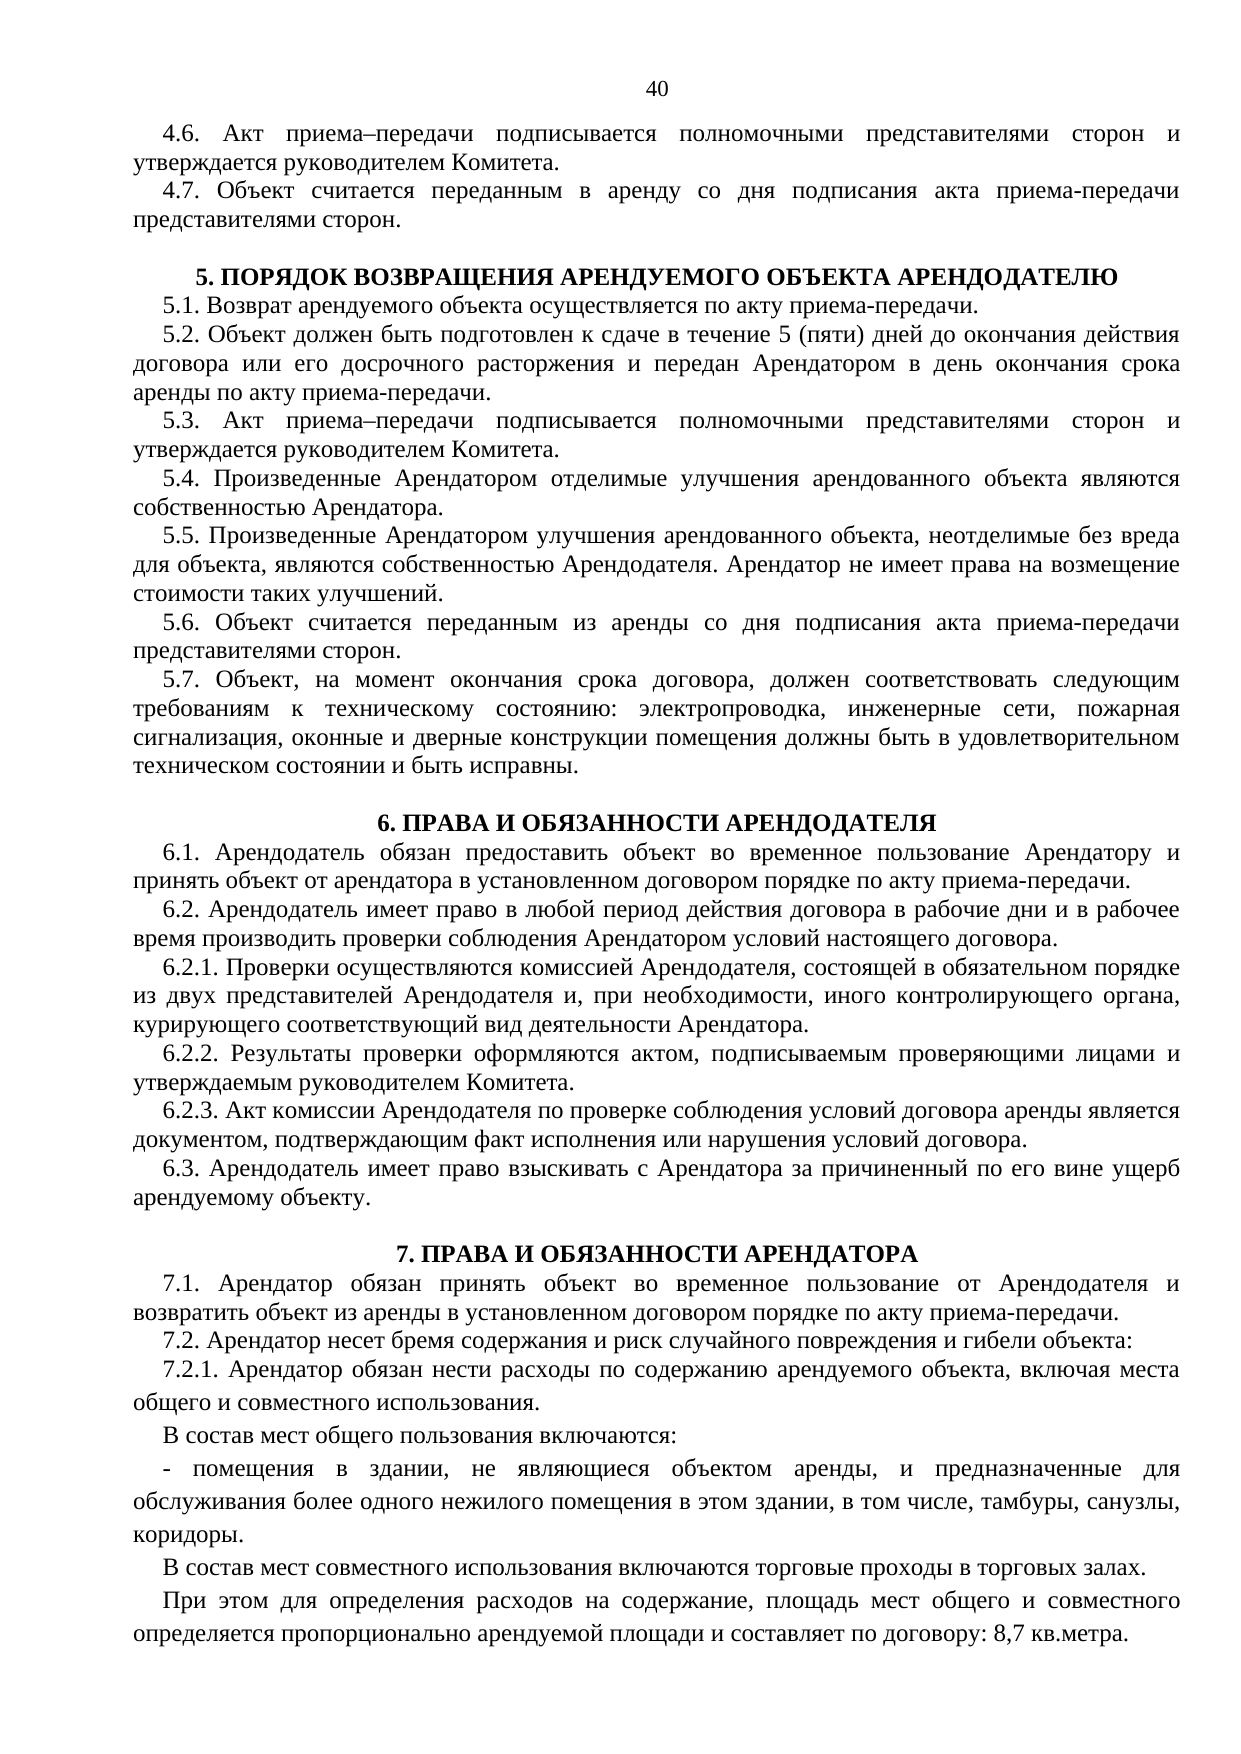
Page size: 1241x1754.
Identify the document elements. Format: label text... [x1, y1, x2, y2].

text 6.2.1. Проверки осуществляются комиссией Арендодателя, состоящей в обязательном порядке из двух представителей Арендодателя и, при необходимости, иного контролирующего органа, курирующего соответствующий вид деятельности Арендатора. [133, 952, 1181, 1038]
text 4.6. Акт приема–передачи подписывается полномочными представителями сторон и утверждается руководителем Комитета. [133, 118, 1181, 176]
text 5.3. Акт приема–передачи подписывается полномочными представителями сторон и утверждается руководителем Комитета. [133, 406, 1181, 463]
text 5.4. Произведенные Арендатором отделимые улучшения арендованного объекта являются собственностью Арендатора. [133, 463, 1181, 521]
text 6. ПРАВА И ОБЯЗАННОСТИ АРЕНДОДАТЕЛЯ [133, 808, 1181, 837]
text 7. ПРАВА И ОБЯЗАННОСТИ АРЕНДАТОРА [133, 1239, 1181, 1268]
text 5.1. Возврат арендуемого объекта осуществляется по акту приема-передачи. [133, 291, 1181, 319]
text 6.2.3. Акт комиссии Арендодателя по проверке соблюдения условий договора аренды является документом, подтверждающим факт исполнения или нарушения условий договора. [133, 1096, 1181, 1153]
text 5.6. Объект считается переданным из аренды со дня подписания акта приема-передачи представителями сторон. [133, 607, 1181, 664]
text В состав мест совместного использования включаются торговые проходы в торговых залах. [133, 1552, 1181, 1581]
text В состав мест общего пользования включаются: [133, 1420, 1181, 1449]
text 6.2.2. Результаты проверки оформляются актом, подписываемым проверяющими лицами и утверждаемым руководителем Комитета. [133, 1038, 1181, 1096]
text 7.2. Арендатор несет бремя содержания и риск случайного повреждения и гибели объекта: [133, 1326, 1181, 1354]
text 5.5. Произведенные Арендатором улучшения арендованного объекта, неотделимые без вреда для объекта, являются собственностью Арендодателя. Арендатор не имеет права на возмещение стоимости таких улучшений. [133, 521, 1181, 607]
text 7.2.1. Арендатор обязан нести расходы по содержанию арендуемого объекта, включая места общего и совместного использования. [133, 1354, 1181, 1416]
text 7.1. Арендатор обязан принять объект во временное пользование от Арендодателя и возвратить объект из аренды в установленном договором порядке по акту приема-передачи. [133, 1268, 1181, 1326]
text 4.7. Объект считается переданным в аренду со дня подписания акта приема-передачи представителями сторон. [133, 176, 1181, 233]
text 5. ПОРЯДОК ВОЗВРАЩЕНИЯ АРЕНДУЕМОГО ОБЪЕКТА АРЕНДОДАТЕЛЮ [133, 262, 1181, 291]
text 5.7. Объект, на момент окончания срока договора, должен соответствовать следующим требованиям к техническому состоянию: электропроводка, инженерные сети, пожарная сигнализация, оконные и дверные конструкции помещения должны быть в удовлетворительном техническом состоянии и быть исправны. [133, 664, 1181, 779]
text 5.2. Объект должен быть подготовлен к сдаче в течение 5 (пяти) дней до окончания действия договора или его досрочного расторжения и передан Арендатором в день окончания срока аренды по акту приема-передачи. [133, 319, 1181, 406]
text - помещения в здании, не являющиеся объектом аренды, и предназначенные для обслуживания более одного нежилого помещения в этом здании, в том числе, тамбуры, санузлы, коридоры. [133, 1453, 1181, 1548]
text При этом для определения расходов на содержание, площадь мест общего и совместного определяется пропорционально арендуемой площади и составляет по договору: 8,7 кв.метра. [133, 1586, 1181, 1647]
text 6.3. Арендодатель имеет право взыскивать с Арендатора за причиненный по его вине ущерб арендуемому объекту. [133, 1153, 1181, 1211]
text 6.2. Арендодатель имеет право в любой период действия договора в рабочие дни и в рабочее время производить проверки соблюдения Арендатором условий настоящего договора. [133, 894, 1181, 952]
text 6.1. Арендодатель обязан предоставить объект во временное пользование Арендатору и принять объект от арендатора в установленном договором порядке по акту приема-передачи. [133, 837, 1181, 894]
